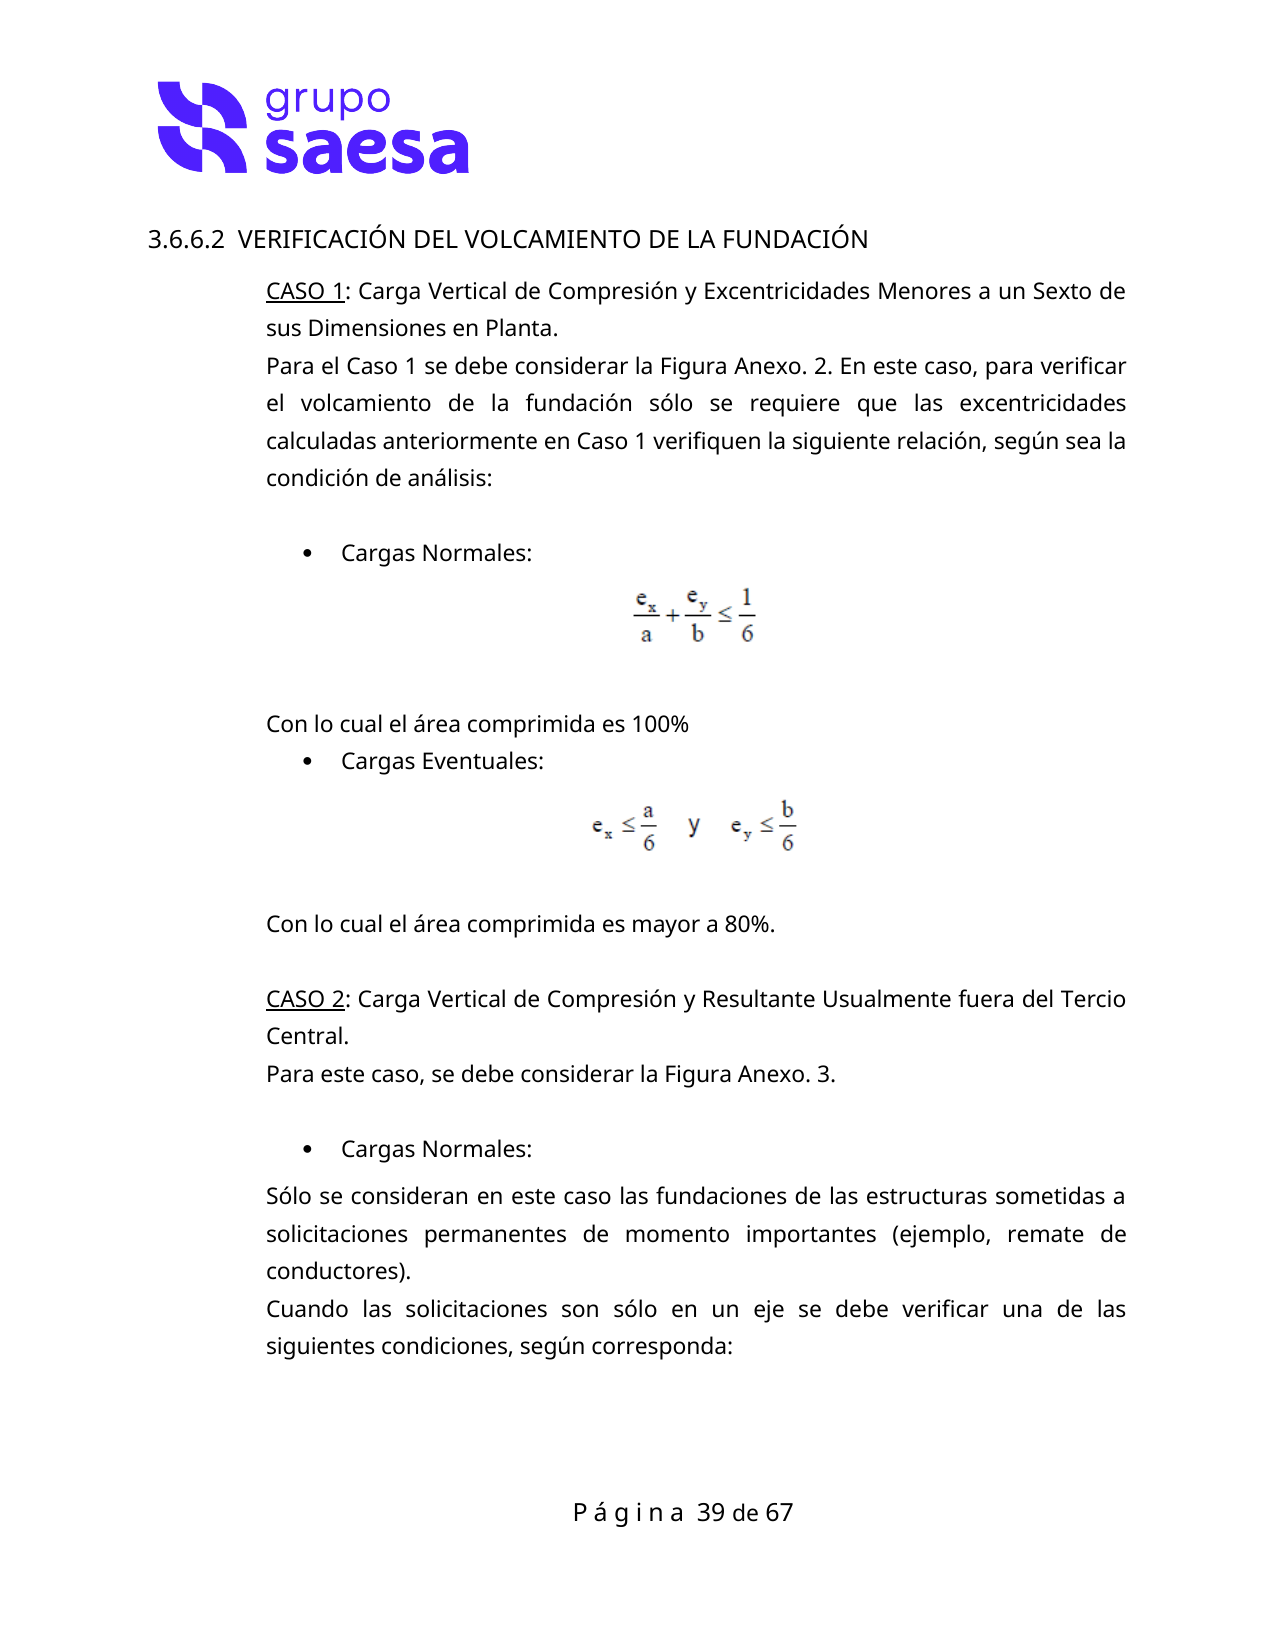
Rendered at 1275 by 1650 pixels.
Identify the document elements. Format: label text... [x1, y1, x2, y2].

text Para este caso, se debe considerar la Figura Anexo. 3. [266, 1058, 1127, 1089]
text Sólo se consideran en este caso las fundaciones de las estructuras sometidas a solicitaciones permanentes de momento importantes (ejemplo, remate de conductores). [266, 1180, 1127, 1286]
picture [147, 73, 478, 177]
text Con lo cual el área comprimida es mayor a 80%. [266, 908, 1127, 939]
text CASO 2: Carga Vertical de Compresión y Resultante Usualmente fuera del Tercio Central. [266, 983, 1127, 1051]
list Cargas Normales: [303, 1133, 1127, 1164]
text CASO 1: Carga Vertical de Compresión y Excentricidades Menores a un Sexto de sus Dimensiones en Planta. [266, 275, 1127, 343]
subtitle VERIFICACIÓN DEL VOLCAMIENTO DE LA FUNDACIÓN [148, 221, 1127, 256]
list Cargas Normales: [303, 537, 1127, 568]
list Cargas Eventuales: [303, 745, 1127, 777]
text Para el Caso 1 se debe considerar la Figura Anexo. 2. En este caso, para verificar el volcamiento de la fundación sólo se requiere que las excentricidades calculadas anteriormente en Caso 1 verifiquen la siguiente relación, según sea la condición de análisis: [266, 350, 1127, 493]
text Con lo cual el área comprimida es 100% [266, 708, 1127, 739]
text Cuando las solicitaciones son sólo en un eje se debe verificar una de las siguientes condiciones, según corresponda: [266, 1293, 1127, 1361]
